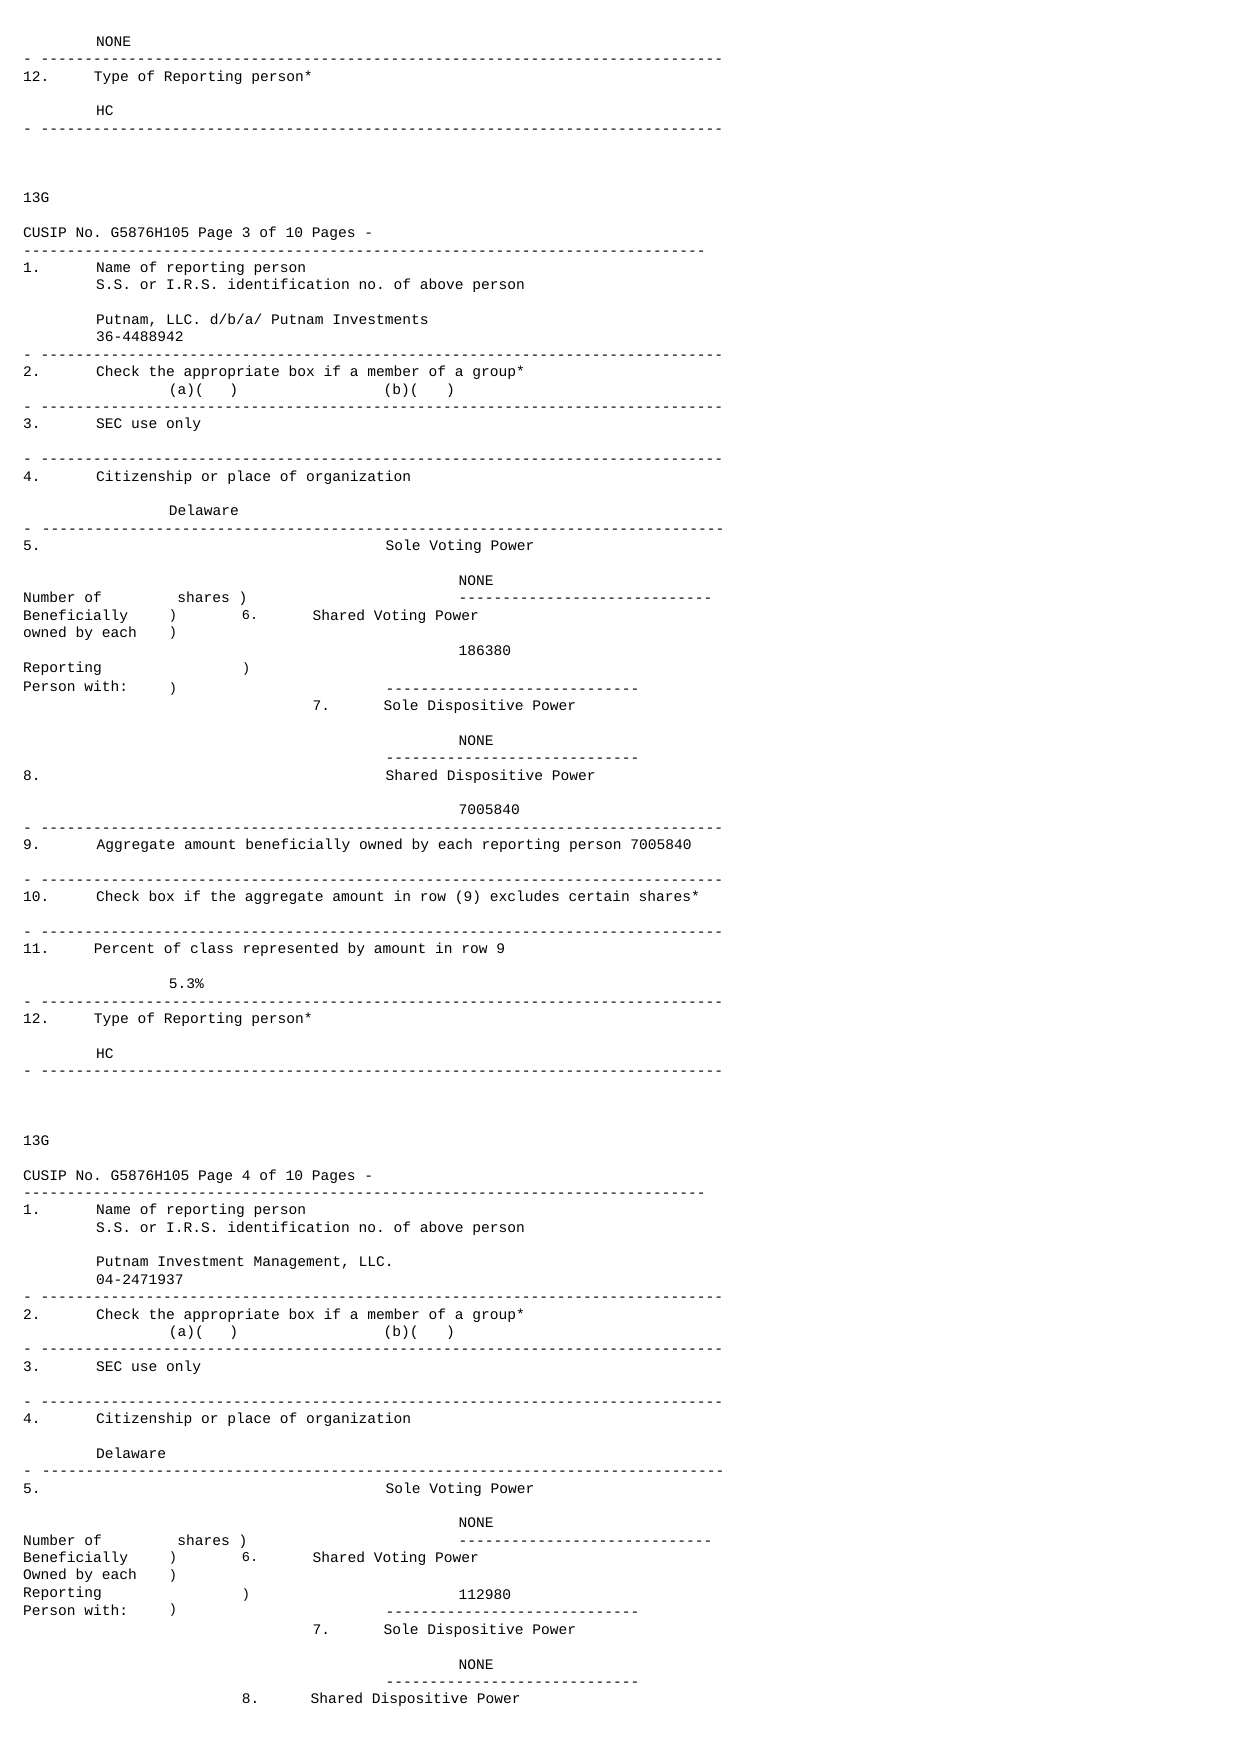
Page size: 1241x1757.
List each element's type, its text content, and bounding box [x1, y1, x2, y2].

text ----------------------------- [458, 1533, 1090, 1549]
text 12. Type of Reporting person* [23, 1011, 1090, 1028]
list Citizenship or place of organization [23, 1411, 1090, 1428]
text Reporting [23, 660, 167, 677]
list SEC use only [23, 1359, 1090, 1376]
text NONE [458, 573, 1090, 590]
text ) [242, 661, 1090, 677]
text 13G [23, 191, 1090, 207]
text ----------------------------- [458, 591, 1090, 607]
text Putnam Investment Management, LLC. [96, 1255, 1090, 1271]
text 186380 [458, 643, 1090, 659]
text - ------------------------------------------------------------------------------ [23, 820, 1090, 837]
text - ------------------------------------------------------------------------------ [23, 1063, 1090, 1080]
text NONE [458, 733, 1090, 749]
text Reporting Person with: [23, 1585, 133, 1619]
text 11. Percent of class represented by amount in row 9 [23, 942, 1090, 958]
list Check box if the aggregate amount in row (9) excludes certain shares* [23, 889, 1090, 906]
text S.S. or I.R.S. identification no. of above person [96, 277, 1090, 294]
text ----------------------------- [385, 1605, 1090, 1621]
text Delaware [96, 1446, 1090, 1463]
list SEC use only [23, 417, 1090, 433]
text ) [169, 681, 237, 696]
text 13G [23, 1133, 1090, 1149]
text 112980 [458, 1587, 1090, 1604]
text 7. Sole Dispositive Power [312, 1622, 1090, 1639]
text - ------------------------------------------------------------------------------ [23, 347, 1090, 364]
text Number of Beneficially owned by each [23, 591, 142, 642]
text ----------------------------- [385, 1674, 1090, 1691]
text - ------------------------------------------------------------------------------ [23, 1394, 1090, 1410]
list ------------------------------------------------------------------------------ [23, 1463, 1090, 1480]
text ----------------------------- [385, 750, 1090, 767]
text shares ) [177, 1533, 258, 1549]
text (a)( ) (b)( ) [169, 1324, 1090, 1341]
text 12. Type of Reporting person* [23, 69, 1090, 85]
text - ------------------------------------------------------------------------------ [23, 451, 1090, 468]
list Sole Voting Power [23, 1481, 1090, 1497]
text - ------------------------------------------------------------------------------ [23, 1289, 1090, 1306]
text Number of Beneficially Owned by each [23, 1533, 142, 1584]
text Putnam, LLC. d/b/a/ Putnam Investments [96, 312, 1090, 329]
text - ------------------------------------------------------------------------------ [23, 924, 1090, 941]
text HC [96, 104, 1090, 120]
text 7005840 [458, 803, 1090, 819]
list Sole Voting Power [23, 538, 1090, 555]
text 36-4488942 [96, 330, 1090, 346]
list ------------------------------------------------------------------------------ [23, 521, 1090, 538]
text Shared Voting Power [312, 608, 1090, 624]
list Aggregate amount beneficially owned by each reporting person 7005840 [23, 837, 1090, 854]
text - ------------------------------------------------------------------------------ [23, 1342, 1090, 1358]
text NONE [458, 1516, 1090, 1532]
text CUSIP No. G5876H105 Page 3 of 10 Pages - ------------------------------------------------------------------------------ [23, 225, 838, 259]
text 04-2471937 [96, 1272, 1090, 1289]
text - ------------------------------------------------------------------------------ [23, 872, 1090, 889]
list Check the appropriate box if a member of a group* [23, 364, 1090, 381]
text 7. Sole Dispositive Power [312, 698, 1090, 715]
text Delaware [169, 504, 1090, 520]
text ----------------------------- [385, 681, 1090, 697]
text S.S. or I.R.S. identification no. of above person [96, 1220, 1090, 1236]
list Citizenship or place of organization [23, 469, 1090, 485]
list Shared Dispositive Power [23, 768, 1090, 784]
text CUSIP No. G5876H105 Page 4 of 10 Pages - ------------------------------------------------------------------------------ [23, 1168, 838, 1202]
text NONE [96, 34, 1090, 51]
text (a)( ) (b)( ) [169, 382, 1090, 398]
text 6. [242, 1550, 258, 1566]
text 8. Shared Dispositive Power [242, 1692, 1090, 1708]
list Check the appropriate box if a member of a group* [23, 1307, 1090, 1323]
text HC [96, 1046, 1090, 1063]
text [23, 51, 1090, 68]
text - ------------------------------------------------------------------------------ [23, 994, 1090, 1010]
list Name of reporting person [23, 1202, 1090, 1219]
text NONE [458, 1657, 1090, 1673]
list Name of reporting person [23, 260, 1090, 277]
text 5.3% [169, 976, 1090, 993]
text - ------------------------------------------------------------------------------ [23, 399, 1090, 416]
text Person with: [23, 679, 133, 695]
text 6. [242, 608, 258, 623]
text Shared Voting Power [312, 1550, 1090, 1567]
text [23, 121, 1090, 138]
text shares ) [177, 591, 258, 607]
